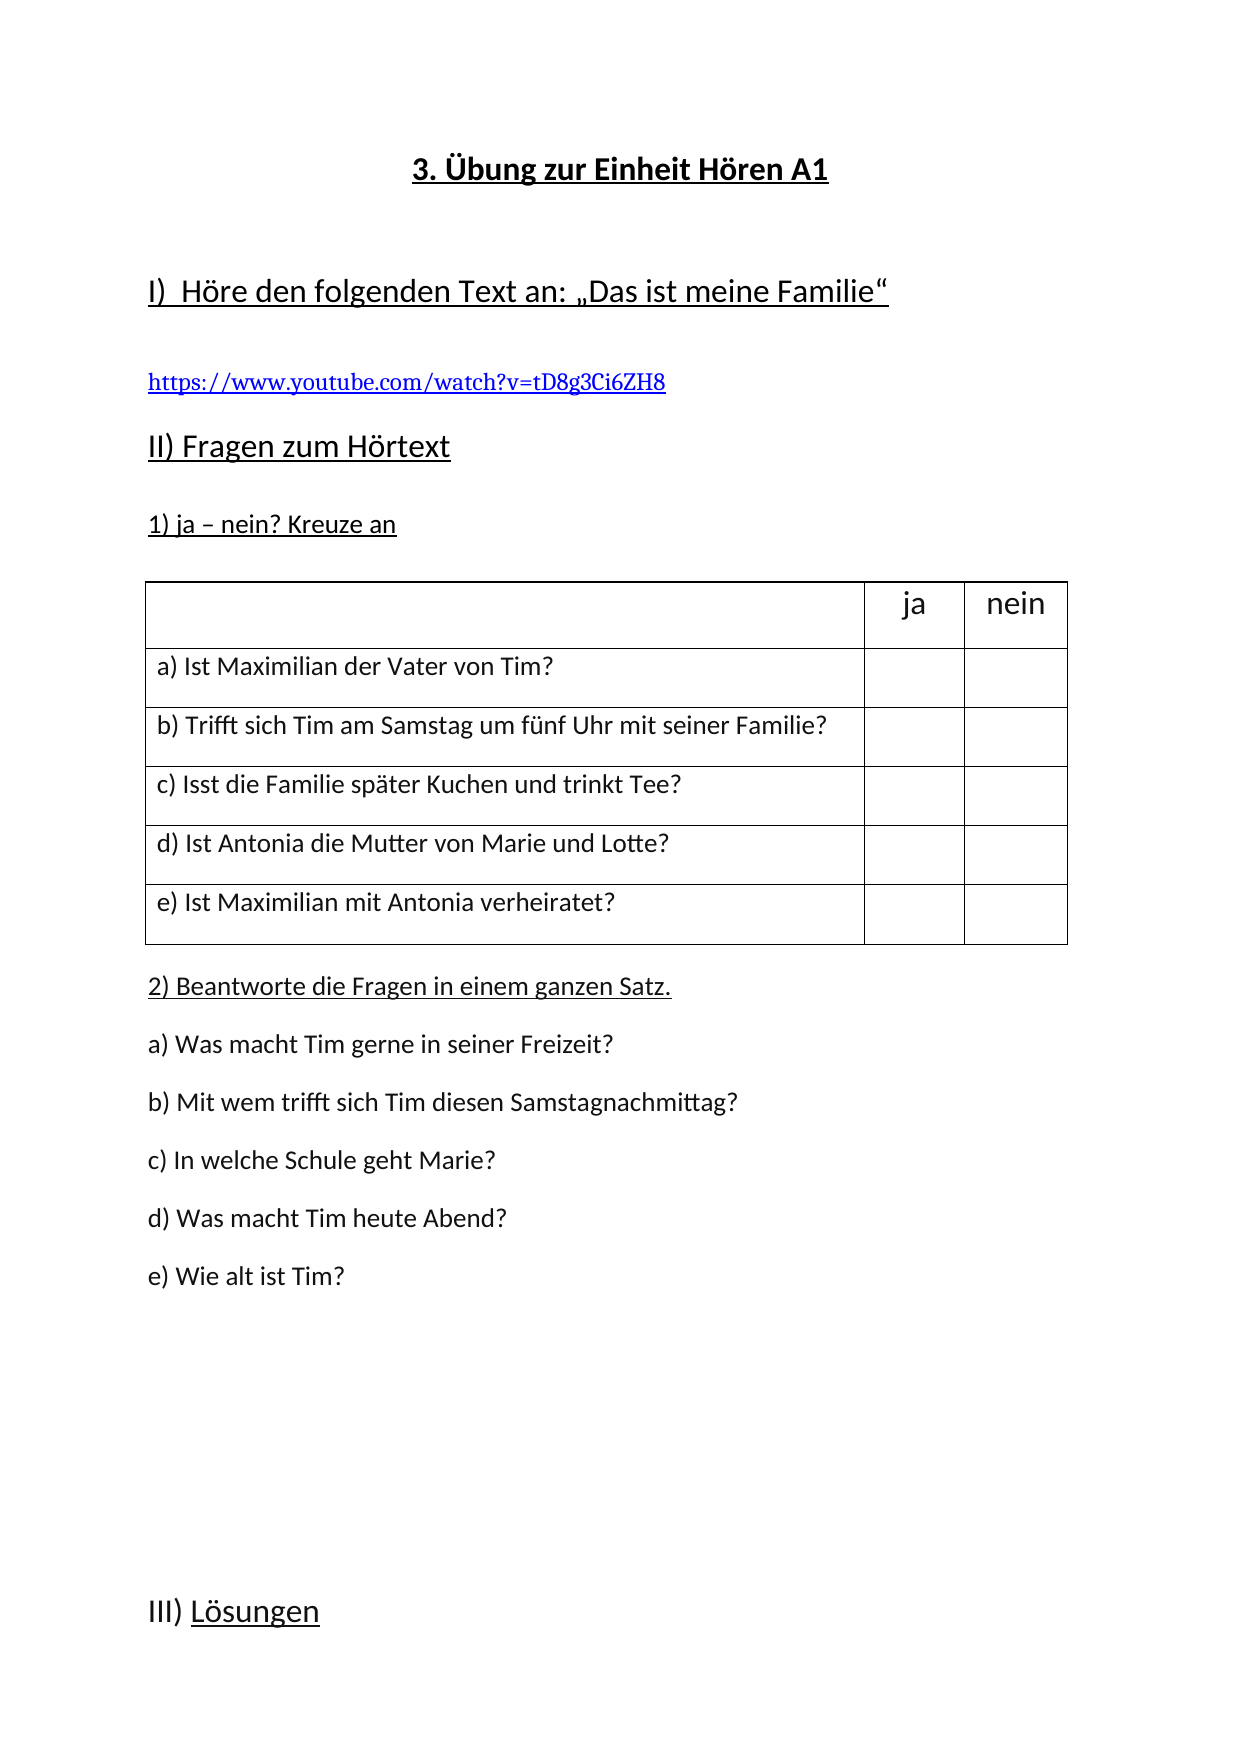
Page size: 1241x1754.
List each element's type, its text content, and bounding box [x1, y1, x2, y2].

table_header ja [865, 583, 964, 648]
table_header nein [965, 583, 1067, 648]
text e) Wie alt ist Tim? [148, 1259, 1093, 1293]
text c) In welche Schule geht Marie? [148, 1143, 1093, 1177]
text https://www.youtube.com/watch?v=tD8g3Ci6ZH8 [148, 368, 1093, 397]
table_header [146, 583, 864, 648]
table_cell d) Ist Antonia die Mutter von Marie und Lotte? [146, 826, 864, 884]
text a) Was macht Tim gerne in seiner Freizeit? [148, 1027, 1093, 1061]
text 2) Beantworte die Fragen in einem ganzen Satz. [148, 623, 1093, 1002]
text III) Lösungen [148, 1590, 1093, 1631]
table_cell c) Isst die Familie später Kuchen und trinkt Tee? [146, 767, 864, 825]
table_cell [865, 885, 964, 943]
table_cell [865, 826, 964, 884]
table_cell [865, 767, 964, 825]
table_cell [865, 649, 964, 707]
table_cell [965, 767, 1067, 825]
table_cell b) Trifft sich Tim am Samstag um fünf Uhr mit seiner Familie? [146, 708, 864, 766]
text 1) ja – nein? Kreuze an [148, 507, 1093, 540]
table_cell [965, 826, 1067, 884]
text d) Was macht Tim heute Abend? [148, 1202, 1093, 1234]
table_cell a) Ist Maximilian der Vater von Tim? [146, 649, 864, 707]
text b) Mit wem trifft sich Tim diesen Samstagnachmittag? [148, 1086, 1093, 1118]
table_cell [965, 708, 1067, 766]
text I) Höre den folgenden Text an: „Das ist meine Familie“ [148, 270, 1093, 311]
text II) Fragen zum Hörtext [148, 426, 1093, 466]
text 3. Übung zur Einheit Hören A1 [148, 148, 1093, 188]
table_cell [965, 649, 1067, 707]
table_cell [965, 885, 1067, 943]
table_cell e) Ist Maximilian mit Antonia verheiratet? [146, 885, 864, 943]
table_cell [865, 708, 964, 766]
